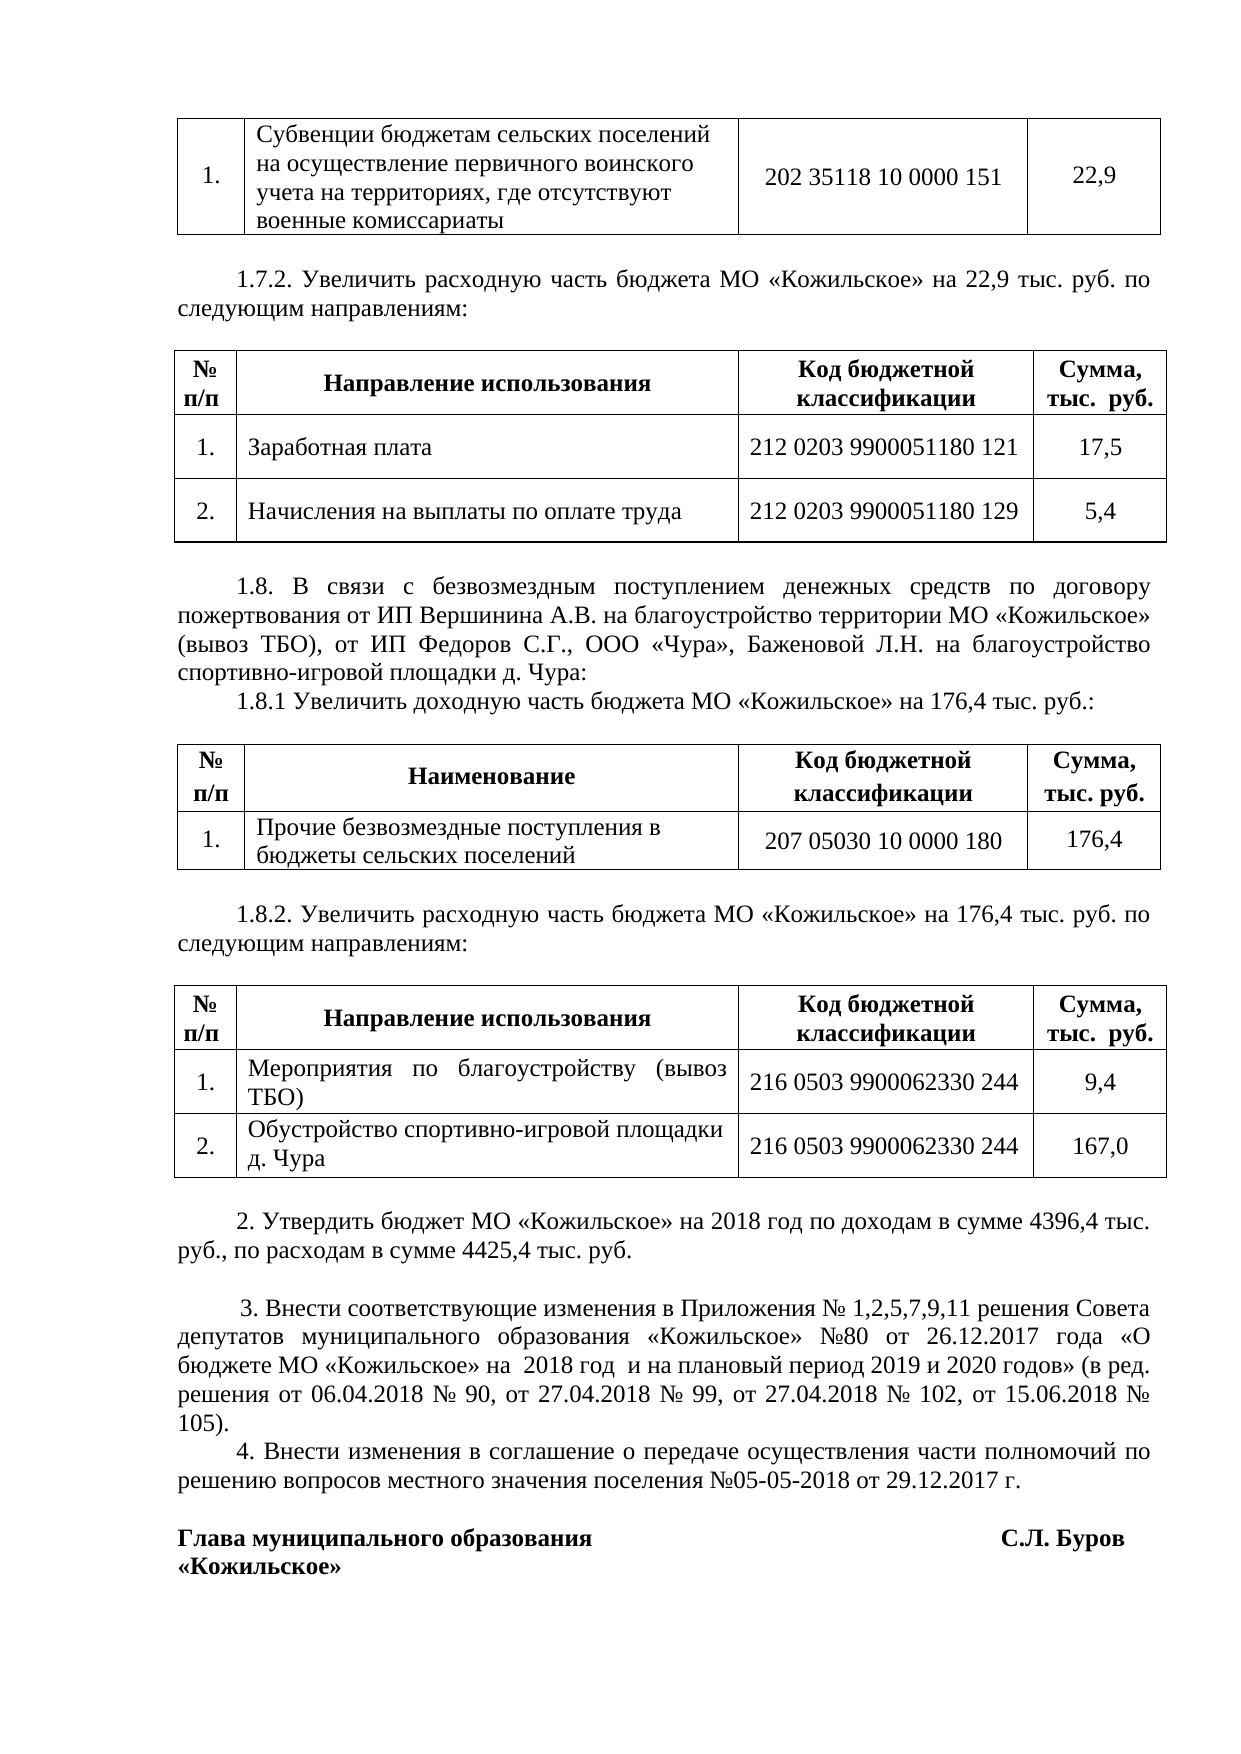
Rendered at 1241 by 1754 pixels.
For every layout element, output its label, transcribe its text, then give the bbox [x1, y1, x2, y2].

text 3. Внести соответствующие изменения в Приложения № 1,2,5,7,9,11 решения Совета депутатов муниципального образования «Кожильское» №80 от 26.12.2017 года «О бюджете МО «Кожильское» на 2018 год и на плановый период 2019 и 2020 годов» (в ред. решения от 06.04.2018 № 90, от 27.04.2018 № 99, от 27.04.2018 № 102, от 15.06.2018 № 105). [177, 1293, 1152, 1436]
table_header Направление использования [237, 351, 738, 414]
table_header Наименование [245, 745, 738, 811]
text «Кожильское» [177, 1551, 1152, 1580]
table_header № п/п [175, 986, 236, 1049]
table_cell Начисления на выплаты по оплате труда [237, 479, 738, 541]
table_header Код бюджетной классификации [739, 745, 1027, 811]
table_header № п/п [175, 351, 236, 414]
table_header Сумма, тыс. руб. [1028, 745, 1160, 811]
table_cell 17,5 [1034, 415, 1166, 478]
table_cell Субвенции бюджетам сельских поселений на осуществление первичного воинского учета на территориях, где отсутствуют военные комиссариаты [245, 119, 738, 234]
table_header Сумма, тыс. руб. [1034, 986, 1166, 1049]
table_cell 202 35118 10 0000 151 [739, 119, 1027, 234]
text 1.8.1 Увеличить доходную часть бюджета МО «Кожильское» на 176,4 тыс. руб.: [177, 686, 1152, 715]
table_header Направление использования [237, 986, 738, 1049]
text 1.8. В связи с безвозмездным поступлением денежных средств по договору пожертвования от ИП Вершинина А.В. на благоустройство территории МО «Кожильское» (вывоз ТБО), от ИП Федоров С.Г., ООО «Чура», Баженовой Л.Н. на благоустройство спортивно-игровой площадки д. Чура: [177, 571, 1152, 686]
table_cell 216 0503 9900062330 244 [739, 1050, 1033, 1113]
text Глава муниципального образования С.Л. Буров [177, 1523, 1152, 1551]
table_cell 9,4 [1034, 1050, 1166, 1113]
table_cell 212 0203 9900051180 121 [739, 415, 1033, 478]
table_cell 1. [175, 1050, 236, 1113]
table_cell 1. [175, 415, 236, 478]
table_cell 1. [178, 812, 244, 869]
table_cell Заработная плата [237, 415, 738, 478]
table_header Код бюджетной классификации [739, 351, 1033, 414]
table_header Код бюджетной классификации [739, 986, 1033, 1049]
text 1.7.2. Увеличить расходную часть бюджета МО «Кожильское» на 22,9 тыс. руб. по следующим направлениям: [177, 264, 1152, 321]
table_cell Прочие безвозмездные поступления в бюджеты сельских поселений [245, 812, 738, 869]
table_cell 2. [175, 479, 236, 541]
table_cell 212 0203 9900051180 129 [739, 479, 1033, 541]
table_cell 5,4 [1034, 479, 1166, 541]
table_header Сумма, тыс. руб. [1034, 351, 1166, 414]
table_cell 1. [178, 119, 244, 234]
table_cell 207 05030 10 0000 180 [739, 812, 1027, 869]
table_cell Мероприятия по благоустройству (вывоз ТБО) [237, 1050, 738, 1113]
text 2. Утвердить бюджет МО «Кожильское» на 2018 год по доходам в сумме 4396,4 тыс. руб., по расходам в сумме 4425,4 тыс. руб. [177, 1206, 1152, 1264]
text 1.8.2. Увеличить расходную часть бюджета МО «Кожильское» на 176,4 тыс. руб. по следующим направлениям: [177, 899, 1152, 957]
text 4. Внести изменения в соглашение о передаче осуществления части полномочий по решению вопросов местного значения поселения №05-05-2018 от 29.12.2017 г. [177, 1436, 1152, 1494]
table_cell 167,0 [1034, 1114, 1166, 1177]
table_cell 216 0503 9900062330 244 [739, 1114, 1033, 1177]
table_cell 176,4 [1028, 812, 1160, 869]
table_cell 2. [175, 1114, 236, 1177]
table_header № п/п [178, 745, 244, 811]
table_cell Обустройство спортивно-игровой площадки д. Чура [237, 1114, 738, 1177]
table_cell 22,9 [1028, 119, 1160, 234]
